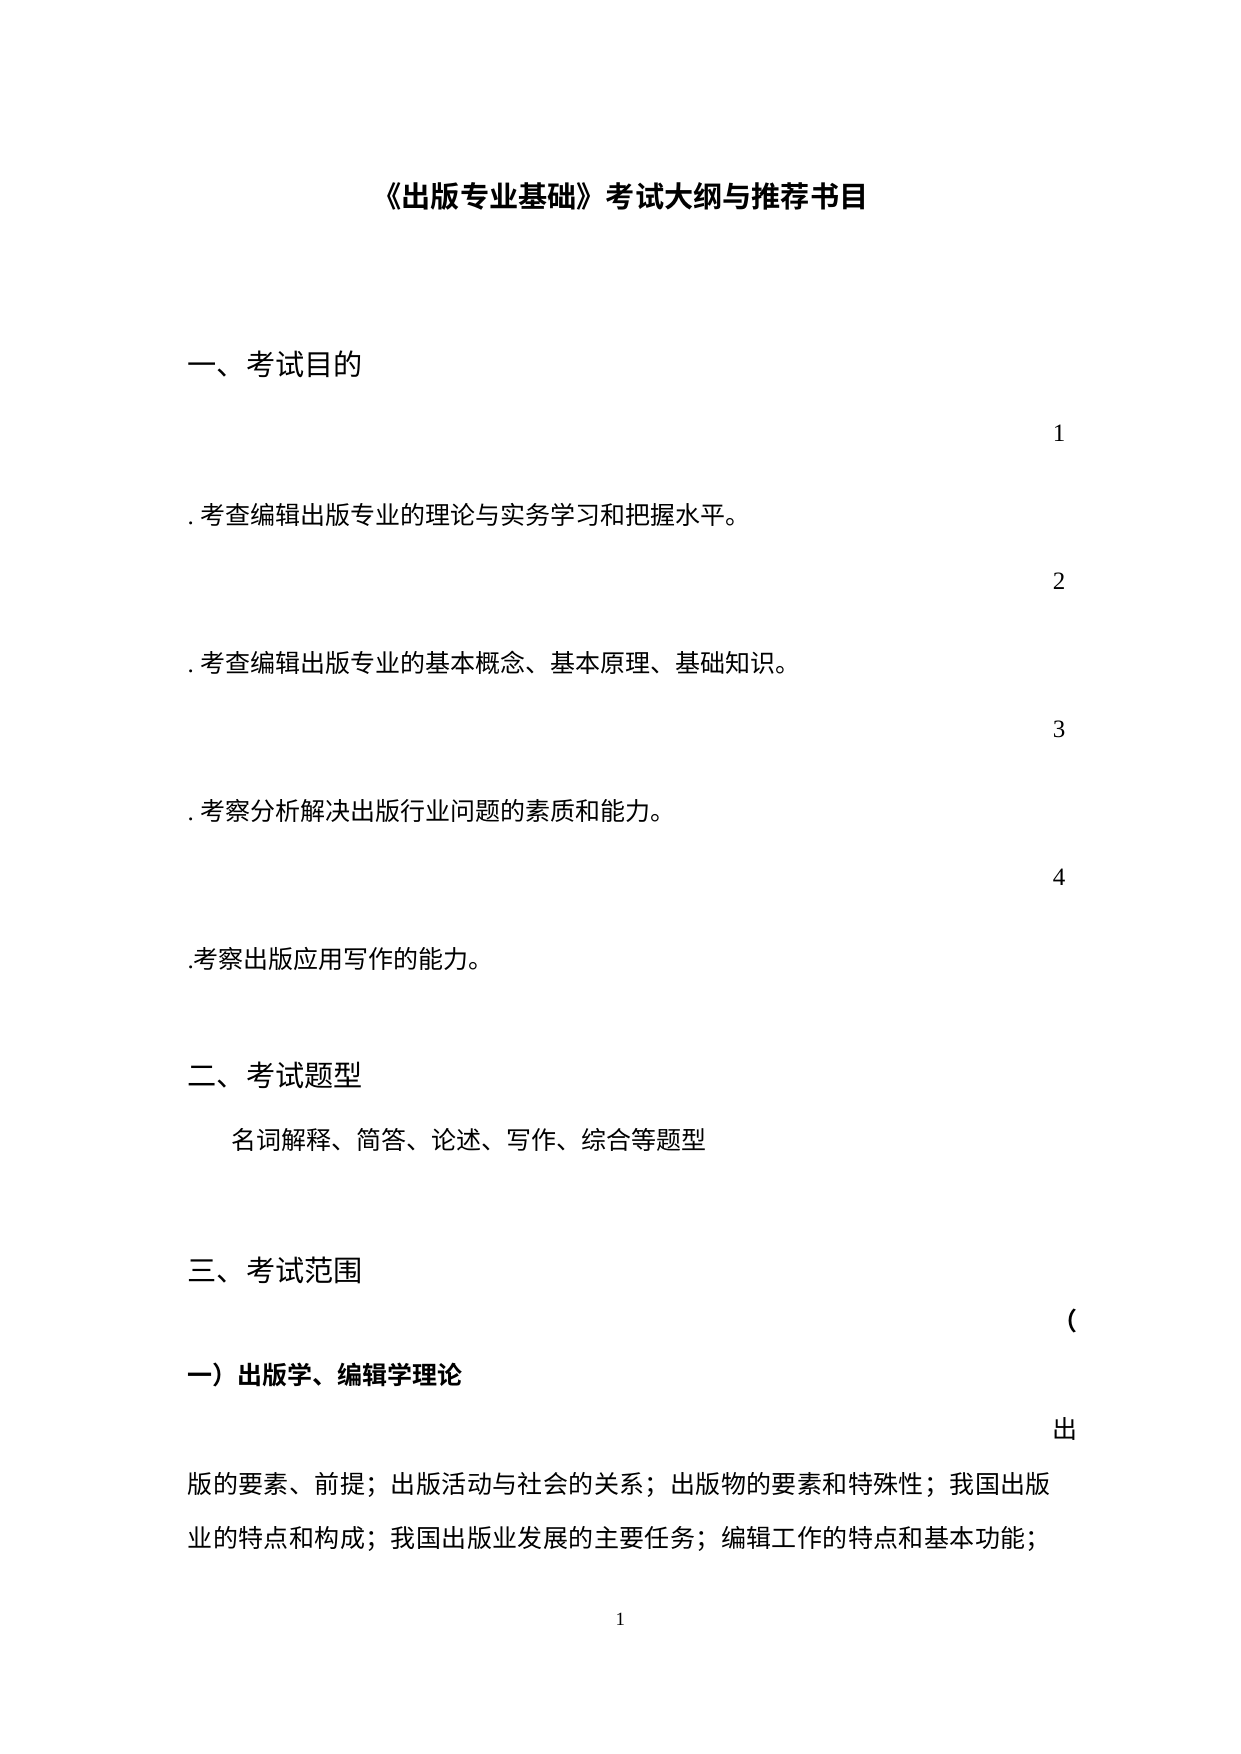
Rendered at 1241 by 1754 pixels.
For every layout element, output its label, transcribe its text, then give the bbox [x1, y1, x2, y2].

text 三、考试范围 [187, 1236, 1053, 1301]
text （一）出版学、编辑学理论 [187, 1301, 1053, 1392]
text 4.考察出版应用写作的能力。 [187, 861, 1053, 991]
text 3. 考察分析解决出版行业问题的素质和能力。 [187, 712, 1053, 842]
text 一、考试目的 [187, 330, 1053, 395]
text 2. 考查编辑出版专业的基本概念、基本原理、基础知识。 [187, 564, 1053, 694]
text 二、考试题型 [187, 1041, 1053, 1106]
text 名词解释、简答、论述、写作、综合等题型 [187, 1106, 1053, 1171]
text 《出版专业基础》考试大纲与推荐书目 [187, 162, 1053, 227]
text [187, 1410, 1053, 1555]
text 1. 考查编辑出版专业的理论与实务学习和把握水平。 [187, 416, 1053, 546]
